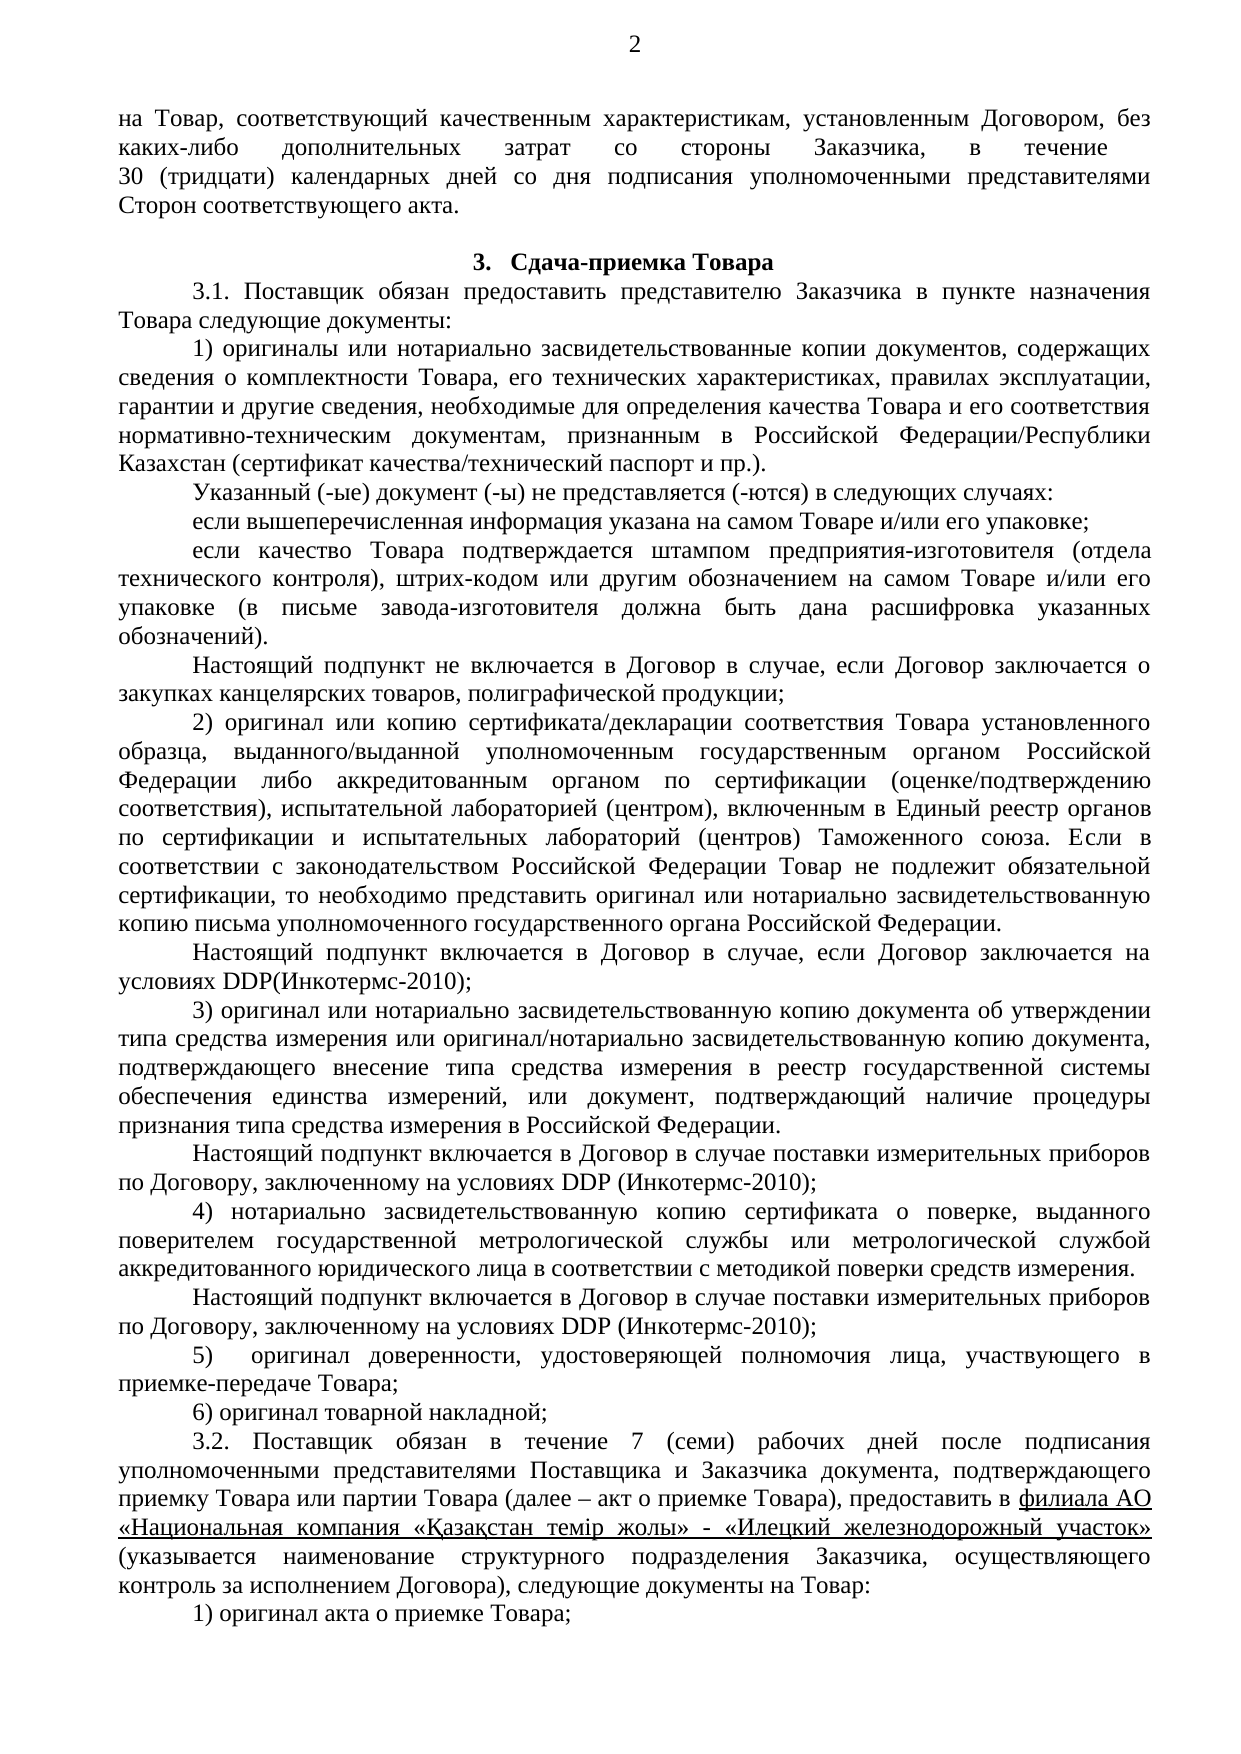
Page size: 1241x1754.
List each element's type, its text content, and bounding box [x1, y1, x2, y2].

text 2) оригинал или копию сертификата/декларации соответствия Товара установленного образца, выданного/выданной уполномоченным государственным органом Российской Федерации либо аккредитованным органом по сертификации (оценке/подтверждению соответствия), испытательной лабораторией (центром), включенным в Единый реестр органов по сертификации и испытательных лабораторий (центров) Таможенного союза. Если в соответствии с законодательством Российской Федерации Товар не подлежит обязательной сертификации, то необходимо представить оригинал или нотариально засвидетельствованную копию письма уполномоченного государственного органа Российской Федерации. [118, 707, 1152, 937]
text 6) оригинал товарной накладной; [118, 1397, 1152, 1426]
text 5) оригинал доверенности, удостоверяющей полномочия лица, участвующего в приемке-передаче Товара; [118, 1340, 1152, 1397]
text 1) оригиналы или нотариально засвидетельствованные копии документов, содержащих сведения о комплектности Товара, его технических характеристиках, правилах эксплуатации, гарантии и другие сведения, необходимые для определения качества Товара и его соответствия нормативно-техническим документам, признанным в Российской Федерации/Республики Казахстан (сертификат качества/технический паспорт и пр.). [118, 333, 1152, 477]
text если качество Товара подтверждается штампом предприятия-изготовителя (отдела технического контроля), штрих-кодом или другим обозначением на самом Товаре и/или его упаковке (в письме завода-изготовителя должна быть дана расшифровка указанных обозначений). [118, 535, 1152, 650]
text Настоящий подпункт включается в Договор в случае поставки измерительных приборов по Договору, заключенному на условиях DDP (Инкотермс-2010); [118, 1138, 1152, 1196]
text 3) оригинал или нотариально засвидетельствованную копию документа об утверждении типа средства измерения или оригинал/нотариально засвидетельствованную копию документа, подтверждающего внесение типа средства измерения в реестр государственной системы обеспечения единства измерений, или документ, подтверждающий наличие процедуры признания типа средства измерения в Российской Федерации. [118, 995, 1152, 1138]
text Настоящий подпункт не включается в Договор в случае, если Договор заключается о закупках канцелярских товаров, полиграфической продукции; [118, 650, 1152, 707]
list Сдача-приемка Товара [473, 247, 1152, 276]
text 1) оригинал акта о приемке Товара; [118, 1598, 1152, 1627]
text Настоящий подпункт включается в Договор в случае, если Договор заключается на условиях DDP(Инкотермс-2010); [118, 937, 1152, 995]
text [118, 103, 1152, 218]
text 3.2. Поставщик обязан в течение 7 (семи) рабочих дней после подписания уполномоченными представителями Поставщика и Заказчика документа, подтверждающего приемку Товара или партии Товара (далее – акт о приемке Товара), предоставить в филиала АО «Национальная компания «Қазақстан темір жолы» - «Илецкий железнодорожный участок» (указывается наименование структурного подразделения Заказчика, осуществляющего контроль за исполнением Договора), следующие документы на Товар: [118, 1426, 1152, 1537]
text 4) нотариально засвидетельствованную копию сертификата о поверке, выданного поверителем государственной метрологической службы или метрологической службой аккредитованного юридического лица в соответствии с методикой поверки средств измерения. [118, 1196, 1152, 1282]
text Указанный (-ые) документ (-ы) не представляется (-ются) в следующих случаях: [118, 477, 1152, 506]
text 3.1. Поставщик обязан предоставить представителю Заказчика в пункте назначения Товара следующие документы: [118, 276, 1152, 333]
text если вышеперечисленная информация указана на самом Товаре и/или его упаковке; [118, 506, 1152, 535]
text Настоящий подпункт включается в Договор в случае поставки измерительных приборов по Договору, заключенному на условиях DDP (Инкотермс-2010); [118, 1282, 1152, 1340]
text 3.2. Поставщик обязан в течение 7 (семи) рабочих дней после подписания уполномоченными представителями Поставщика и Заказчика документа, подтверждающего приемку Товара или партии Товара (далее – акт о приемке Товара), предоставить в филиала АО «Национальная компания «Қазақстан темір жолы» - «Илецкий железнодорожный участок» (указывается наименование структурного подразделения Заказчика, осуществляющего контроль за исполнением Договора), следующие документы на Товар: [118, 1539, 1152, 1598]
